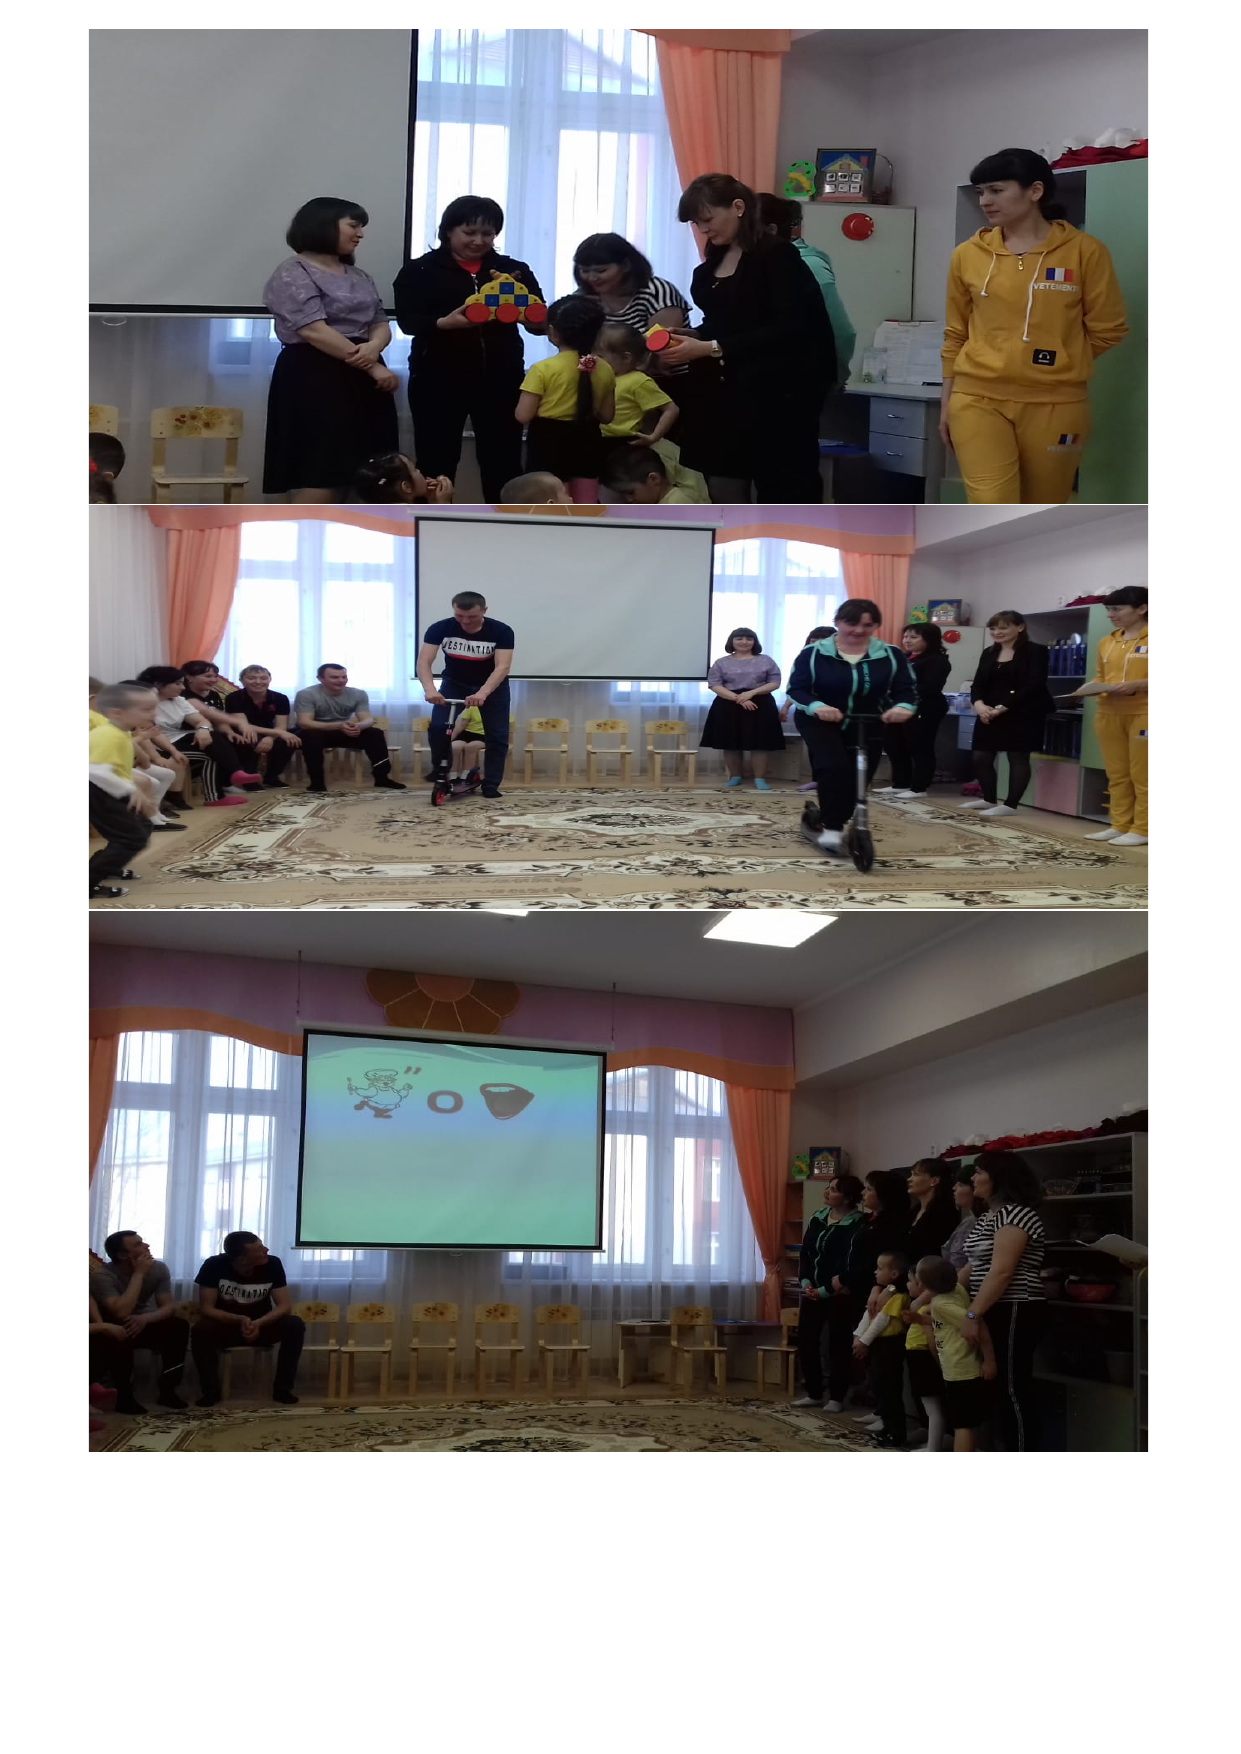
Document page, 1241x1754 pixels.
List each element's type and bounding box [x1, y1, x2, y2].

picture [88, 911, 1149, 1452]
picture [88, 505, 1149, 909]
picture [88, 29, 1149, 504]
